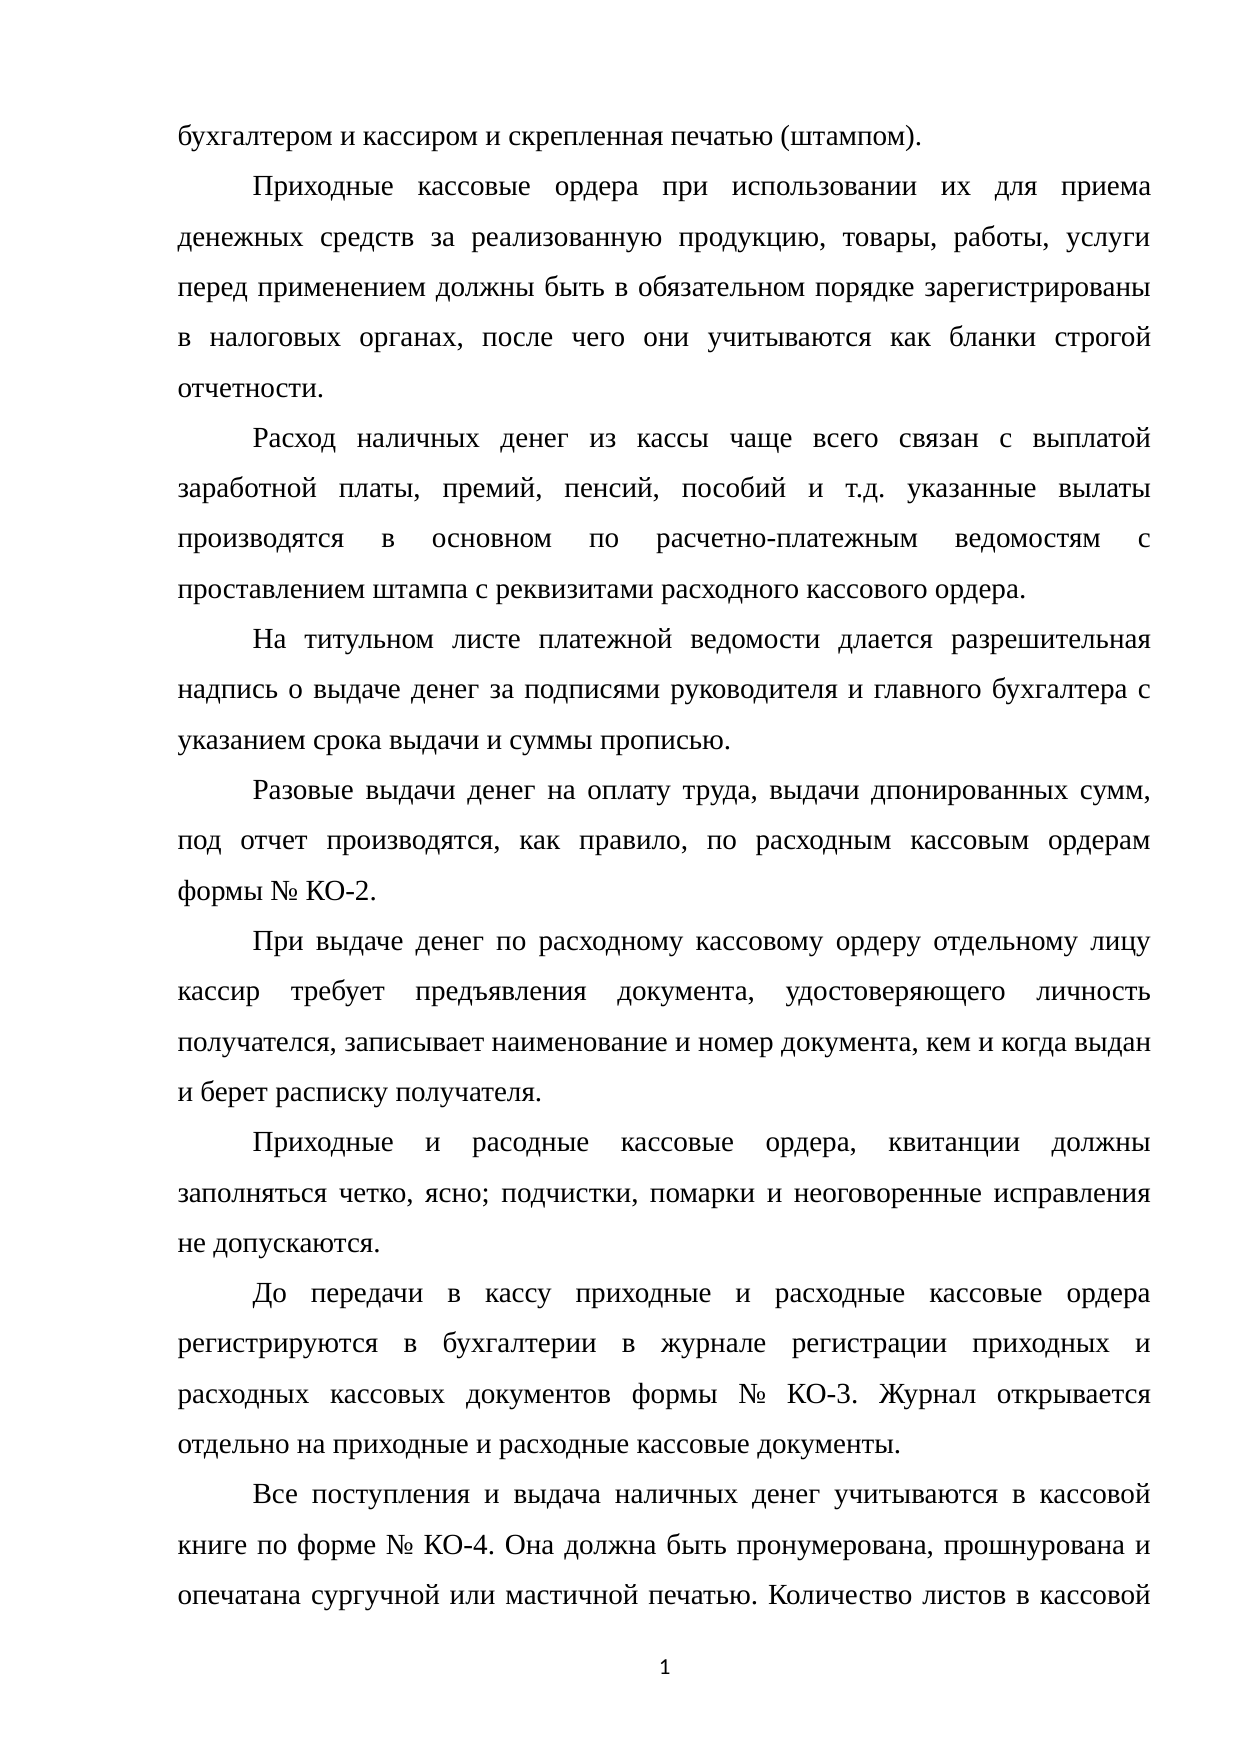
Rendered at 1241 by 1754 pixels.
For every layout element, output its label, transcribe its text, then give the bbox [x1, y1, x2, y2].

text До передачи в кассу приходные и расходные кассовые ордера регистрируются в бухгалтерии в журнале регистрации приходных и расходных кассовых документов формы № КО-3. Журнал открывается отдельно на приходные и расходные кассовые документы. [177, 1275, 1152, 1460]
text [177, 118, 1152, 152]
text Приходные кассовые ордера при использовании их для приема денежных средств за реализованную продукцию, товары, работы, услуги перед применением должны быть в обязательном порядке зарегистрированы в налоговых органах, после чего они учитываются как бланки строгой отчетности. [177, 168, 1152, 403]
text Расход наличных денег из кассы чаще всего связан с выплатой заработной платы, премий, пенсий, пособий и т.д. указанные вылаты производятся в основном по расчетно-платежным ведомостям с проставлением штампа с реквизитами расходного кассового ордера. [177, 420, 1152, 604]
text Приходные и расодные кассовые ордера, квитанции должны заполняться четко, ясно; подчистки, помарки и неоговоренные исправления не допускаются. [177, 1124, 1152, 1258]
text Разовые выдачи денег на оплату труда, выдачи дпонированных сумм, под отчет производятся, как правило, по расходным кассовым ордерам формы № КО-2. [177, 772, 1152, 906]
text На титульном листе платежной ведомости длается разрешительная надпись о выдаче денег за подписями руководителя и главного бухгалтера с указанием срока выдачи и суммы прописью. [177, 621, 1152, 755]
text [177, 1477, 1152, 1611]
text При выдаче денег по расходному кассовому ордеру отдельному лицу кассир требует предъявления документа, удостоверяющего личность получателся, записывает наименование и номер документа, кем и когда выдан и берет расписку получателя. [177, 923, 1152, 1108]
